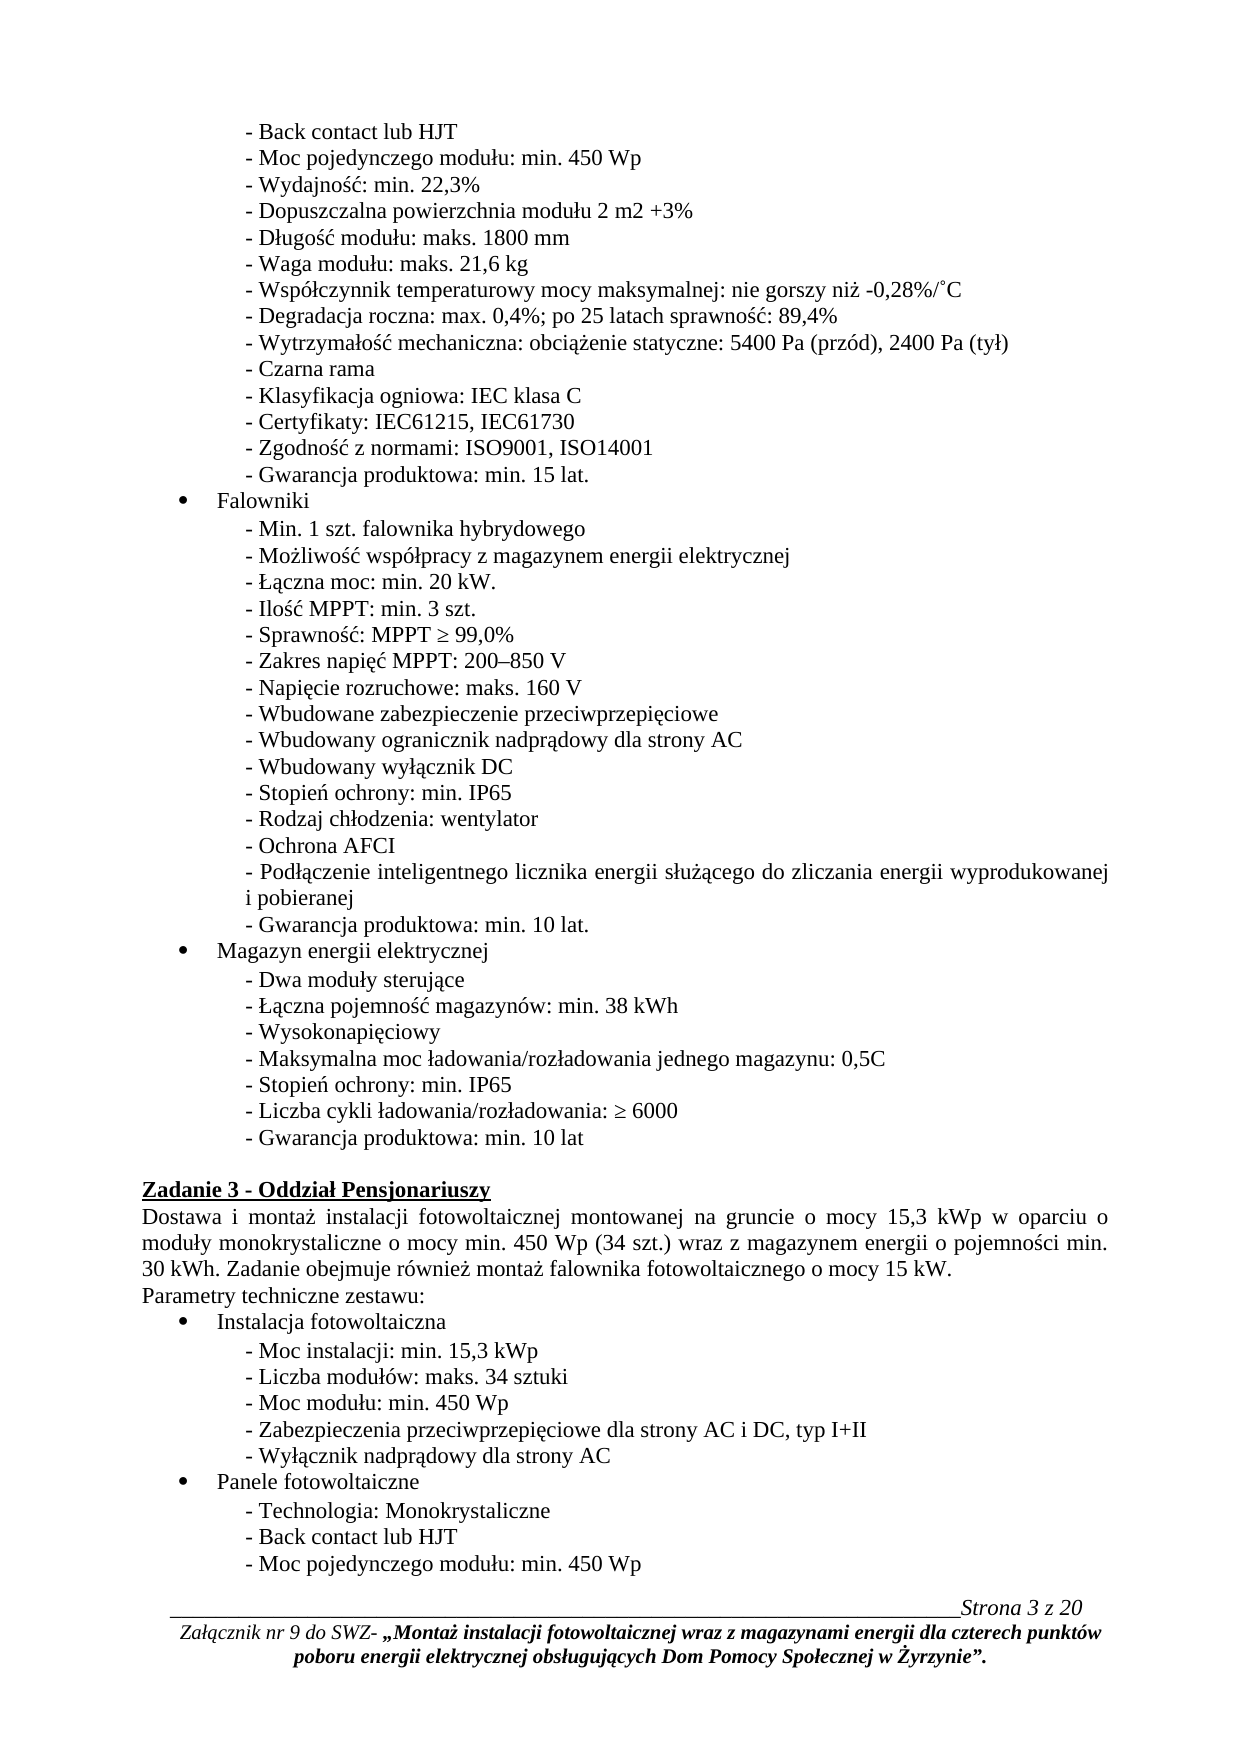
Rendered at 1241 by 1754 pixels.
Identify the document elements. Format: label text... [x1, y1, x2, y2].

text - Zgodność z normami: ISO9001, ISO14001 [245, 434, 1110, 461]
text - Dopuszczalna powierzchnia modułu 2 m2 +3% [245, 197, 1110, 223]
text - Napięcie rozruchowe: maks. 160 V [245, 674, 1110, 700]
text - Moc instalacji: min. 15,3 kWp [245, 1337, 1110, 1363]
text - Łączna moc: min. 20 kW. [245, 568, 1110, 594]
text Dostawa i montaż instalacji fotowoltaicznej montowanej na gruncie o mocy 15,3 kWp w oparciu o moduły monokrystaliczne o mocy min. 450 Wp (34 szt.) wraz z magazynem energii o pojemności min. 30 kWh. Zadanie obejmuje również montaż falownika fotowoltaicznego o mocy 15 kW. [142, 1203, 1110, 1282]
text - Możliwość współpracy z magazynem energii elektrycznej [245, 542, 1110, 568]
text - Min. 1 szt. falownika hybrydowego [245, 516, 1110, 542]
text - Ochrona AFCI [245, 832, 1110, 858]
text - Wytrzymałość mechaniczna: obciążenie statyczne: 5400 Pa (przód), 2400 Pa (tył) [245, 329, 1110, 355]
text - Maksymalna moc ładowania/rozładowania jednego magazynu: 0,5C [245, 1045, 1110, 1071]
text - Wbudowany ogranicznik nadprądowy dla strony AC [245, 726, 1110, 753]
text - Waga modułu: maks. 21,6 kg [245, 250, 1110, 276]
text - Czarna rama [245, 355, 1110, 382]
text - Degradacja roczna: max. 0,4%; po 25 latach sprawność: 89,4% [245, 303, 1110, 329]
text - Wbudowany wyłącznik DC [245, 753, 1110, 779]
text - Długość modułu: maks. 1800 mm [245, 223, 1110, 250]
text - Wydajność: min. 22,3% [245, 171, 1110, 197]
text - Współczynnik temperaturowy mocy maksymalnej: nie gorszy niż -0,28%/˚C [245, 276, 1110, 303]
text - Gwarancja produktowa: min. 10 lat [245, 1124, 1110, 1150]
text - Back contact lub HJT [245, 1523, 1110, 1549]
text - Moc pojedynczego modułu: min. 450 Wp [245, 1549, 1110, 1576]
text - Liczba modułów: maks. 34 sztuki [245, 1363, 1110, 1389]
text - Certyfikaty: IEC61215, IEC61730 [245, 408, 1110, 434]
list Panele fotowoltaiczne [179, 1468, 1110, 1495]
text - Liczba cykli ładowania/rozładowania: ≥ 6000 [245, 1097, 1110, 1124]
text - Ilość MPPT: min. 3 szt. [245, 594, 1110, 621]
text - Wysokonapięciowy [245, 1018, 1110, 1045]
text - Zabezpieczenia przeciwprzepięciowe dla strony AC i DC, typ I+II [245, 1416, 1110, 1442]
text - Technologia: Monokrystaliczne [245, 1497, 1110, 1523]
list Magazyn energii elektrycznej [179, 937, 1110, 963]
text - Łączna pojemność magazynów: min. 38 kWh [245, 992, 1110, 1018]
text - Wbudowane zabezpieczenie przeciwprzepięciowe [245, 700, 1110, 726]
text - Klasyfikacja ogniowa: IEC klasa C [245, 382, 1110, 408]
text - Rodzaj chłodzenia: wentylator [245, 805, 1110, 832]
text - Gwarancja produktowa: min. 15 lat. [245, 461, 1110, 487]
text - Moc pojedynczego modułu: min. 450 Wp [245, 144, 1110, 171]
text - Gwarancja produktowa: min. 10 lat. [245, 911, 1110, 937]
text - Back contact lub HJT [245, 118, 1110, 144]
text Parametry techniczne zestawu: [142, 1282, 1110, 1308]
text - Sprawność: MPPT ≥ 99,0% [245, 621, 1110, 647]
text - Stopień ochrony: min. IP65 [245, 1071, 1110, 1097]
list Instalacja fotowoltaiczna [179, 1308, 1110, 1334]
list Falowniki [179, 487, 1110, 513]
text - Podłączenie inteligentnego licznika energii służącego do zliczania energii wyprodukowanej i pobieranej [245, 858, 1110, 911]
text - Dwa moduły sterujące [245, 966, 1110, 992]
text - Wyłącznik nadprądowy dla strony AC [245, 1442, 1110, 1468]
text Zadanie 3 - Oddział Pensjonariuszy [142, 1176, 1110, 1203]
text - Zakres napięć MPPT: 200–850 V [245, 647, 1110, 674]
text - Stopień ochrony: min. IP65 [245, 779, 1110, 805]
text - Moc modułu: min. 450 Wp [245, 1389, 1110, 1416]
